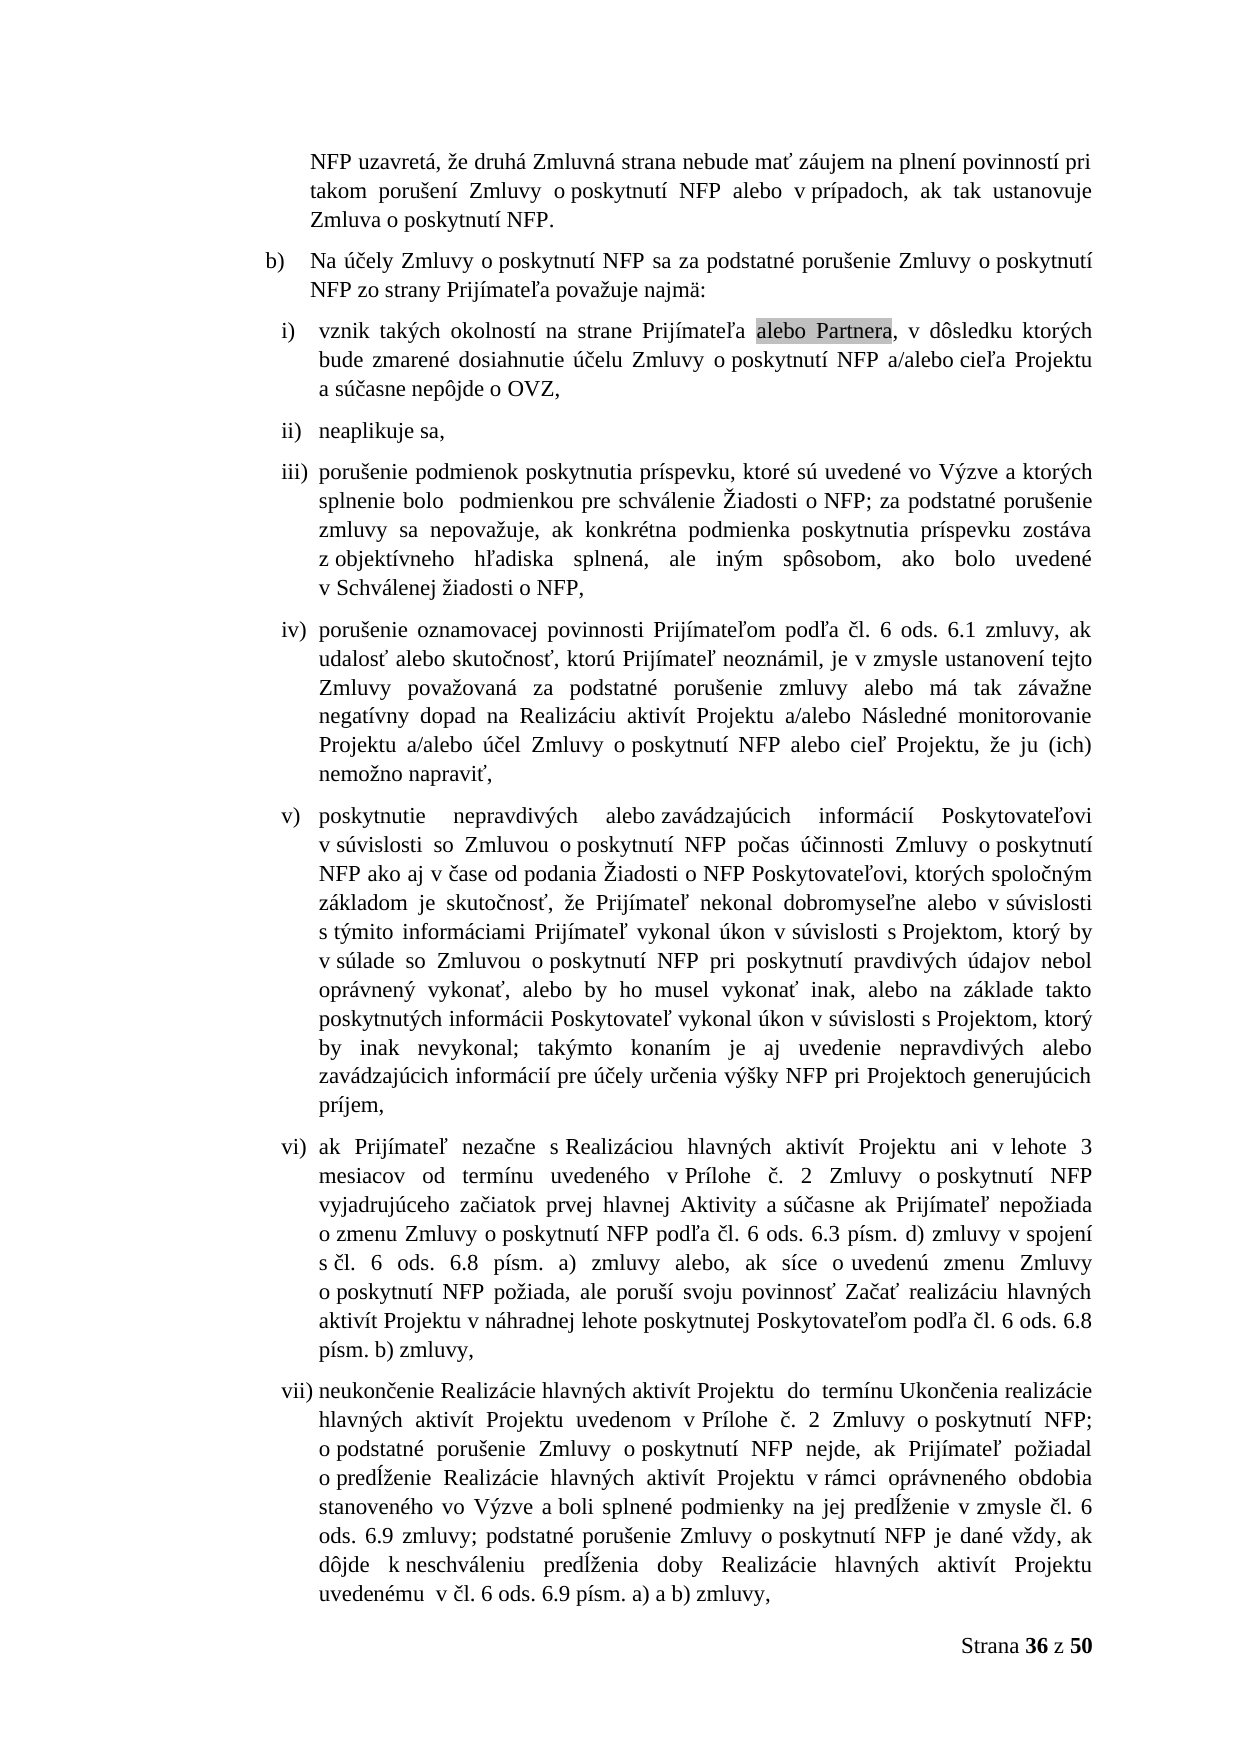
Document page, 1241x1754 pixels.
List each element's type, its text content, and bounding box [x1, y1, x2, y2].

list porušenie oznamovacej povinnosti Prijímateľom podľa čl. 6 ods. 6.1 zmluvy, ak udalosť alebo skutočnosť, ktorú Prijímateľ neoznámil, je v zmysle ustanovení tejto Zmluvy považovaná za podstatné porušenie zmluvy alebo má tak závažne negatívny dopad na Realizáciu aktivít Projektu a/alebo Následné monitorovanie Projektu a/alebo účel Zmluvy o poskytnutí NFP alebo cieľ Projektu, že ju (ich) nemožno napraviť, [281, 616, 1092, 787]
list porušenie podmienok poskytnutia príspevku, ktoré sú uvedené vo Výzve a ktorých splnenie bolo podmienkou pre schválenie Žiadosti o NFP; za podstatné porušenie zmluvy sa nepovažuje, ak konkrétna podmienka poskytnutia príspevku zostáva z objektívneho hľadiska splnená, ale iným spôsobom, ako bolo uvedené v Schválenej žiadosti o NFP, [281, 458, 1092, 601]
list neukončenie Realizácie hlavných aktivít Projektu do termínu Ukončenia realizácie hlavných aktivít Projektu uvedenom v Prílohe č. 2 Zmluvy o poskytnutí NFP; o podstatné porušenie Zmluvy o poskytnutí NFP nejde, ak Prijímateľ požiadal o predĺženie Realizácie hlavných aktivít Projektu v rámci oprávneného obdobia stanoveného vo Výzve a boli splnené podmienky na jej predĺženie v zmysle čl. 6 ods. 6.9 zmluvy; podstatné porušenie Zmluvy o poskytnutí NFP je dané vždy, ak dôjde k neschváleniu predĺženia doby Realizácie hlavných aktivít Projektu uvedenému v čl. 6 ods. 6.9 písm. a) a b) zmluvy, [281, 1377, 1092, 1606]
list Na účely Zmluvy o poskytnutí NFP sa za podstatné porušenie Zmluvy o poskytnutí NFP zo strany Prijímateľa považuje najmä: [265, 247, 1092, 302]
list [265, 148, 1092, 232]
list vznik takých okolností na strane Prijímateľa alebo Partnera, v dôsledku ktorých bude zmarené dosiahnutie účelu Zmluvy o poskytnutí NFP a/alebo cieľa Projektu a súčasne nepôjde o OVZ, [281, 317, 1092, 402]
list neaplikuje sa, [281, 417, 1092, 443]
list ak Prijímateľ nezačne s Realizáciou hlavných aktivít Projektu ani v lehote 3 mesiacov od termínu uvedeného v Prílohe č. 2 Zmluvy o poskytnutí NFP vyjadrujúceho začiatok prvej hlavnej Aktivity a súčasne ak Prijímateľ nepožiada o zmenu Zmluvy o poskytnutí NFP podľa čl. 6 ods. 6.3 písm. d) zmluvy v spojení s čl. 6 ods. 6.8 písm. a) zmluvy alebo, ak síce o uvedenú zmenu Zmluvy o poskytnutí NFP požiada, ale poruší svoju povinnosť Začať realizáciu hlavných aktivít Projektu v náhradnej lehote poskytnutej Poskytovateľom podľa čl. 6 ods. 6.8 písm. b) zmluvy, [281, 1133, 1092, 1362]
list poskytnutie nepravdivých alebo zavádzajúcich informácií Poskytovateľovi v súvislosti so Zmluvou o poskytnutí NFP počas účinnosti Zmluvy o poskytnutí NFP ako aj v čase od podania Žiadosti o NFP Poskytovateľovi, ktorých spoločným základom je skutočnosť, že Prijímateľ nekonal dobromyseľne alebo v súvislosti s týmito informáciami Prijímateľ vykonal úkon v súvislosti s Projektom, ktorý by v súlade so Zmluvou o poskytnutí NFP pri poskytnutí pravdivých údajov nebol oprávnený vykonať, alebo by ho musel vykonať inak, alebo na základe takto poskytnutých informácii Poskytovateľ vykonal úkon v súvislosti s Projektom, ktorý by inak nevykonal; takýmto konaním je aj uvedenie nepravdivých alebo zavádzajúcich informácií pre účely určenia výšky NFP pri Projektoch generujúcich príjem, [281, 802, 1092, 1118]
